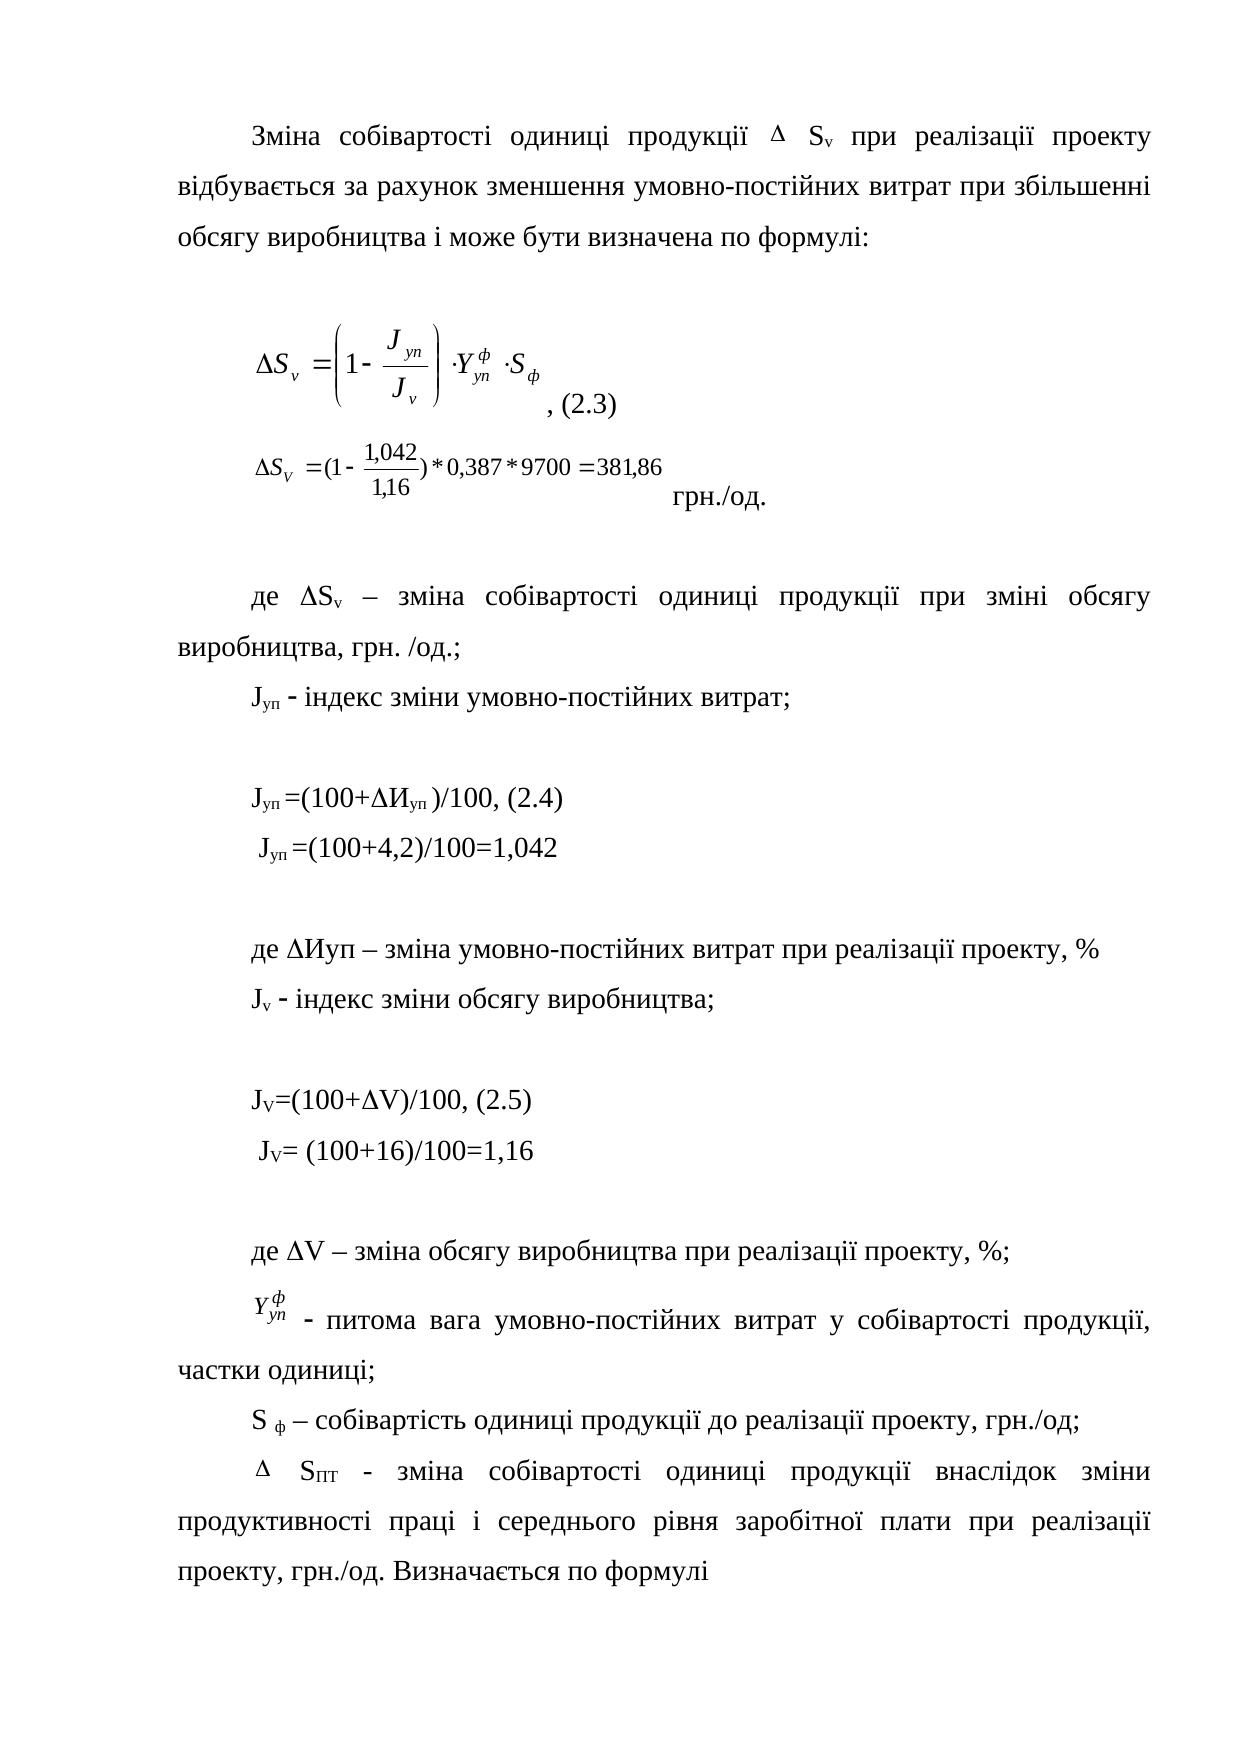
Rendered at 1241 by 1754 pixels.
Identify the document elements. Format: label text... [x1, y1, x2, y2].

text Jуп індекс зміни умовно-постійних витрат; [177, 679, 1152, 713]
text де Sv – зміна собівартості одиниці продукції при зміні обсягу виробництва, грн. /од.; [177, 578, 1152, 662]
text питома вага умовно-постійних витрат у собівартості продукції, частки одиниці; [177, 1284, 1152, 1386]
text де V – зміна обсягу виробництва при реалізації проекту, %; [177, 1233, 1152, 1267]
text JV= (100+16)/100=1,16 [177, 1133, 1152, 1166]
text грн./од. [177, 436, 1152, 511]
text Jуп =(100+Иуп )/100, (2.4) [177, 780, 1152, 814]
text JV=(100+V)/100, (2.5) [177, 1082, 1152, 1116]
text SПТ - зміна собівартості одиниці продукції внаслідок зміни продуктивності праці і середнього рівня заробітної плати при реалізації проекту, грн./од. Визначається по формулі [177, 1453, 1152, 1587]
text Jv індекс зміни обсягу виробництва; [177, 981, 1152, 1015]
text S ф – собівартість одиниці продукції до реалізації проекту, грн./од; [177, 1402, 1152, 1436]
text Jуп =(100+4,2)/100=1,042 [177, 830, 1152, 864]
text де Иуп – зміна умовно-постійних витрат при реалізації проекту, % [177, 931, 1152, 965]
text , (2.3) [177, 319, 1152, 419]
text Зміна собівартості одиниці продукції Sv при реалізації проекту відбувається за рахунок зменшення умовно-постійних витрат при збільшенні обсягу виробництва і може бути визначена по формулі: [177, 118, 1152, 252]
